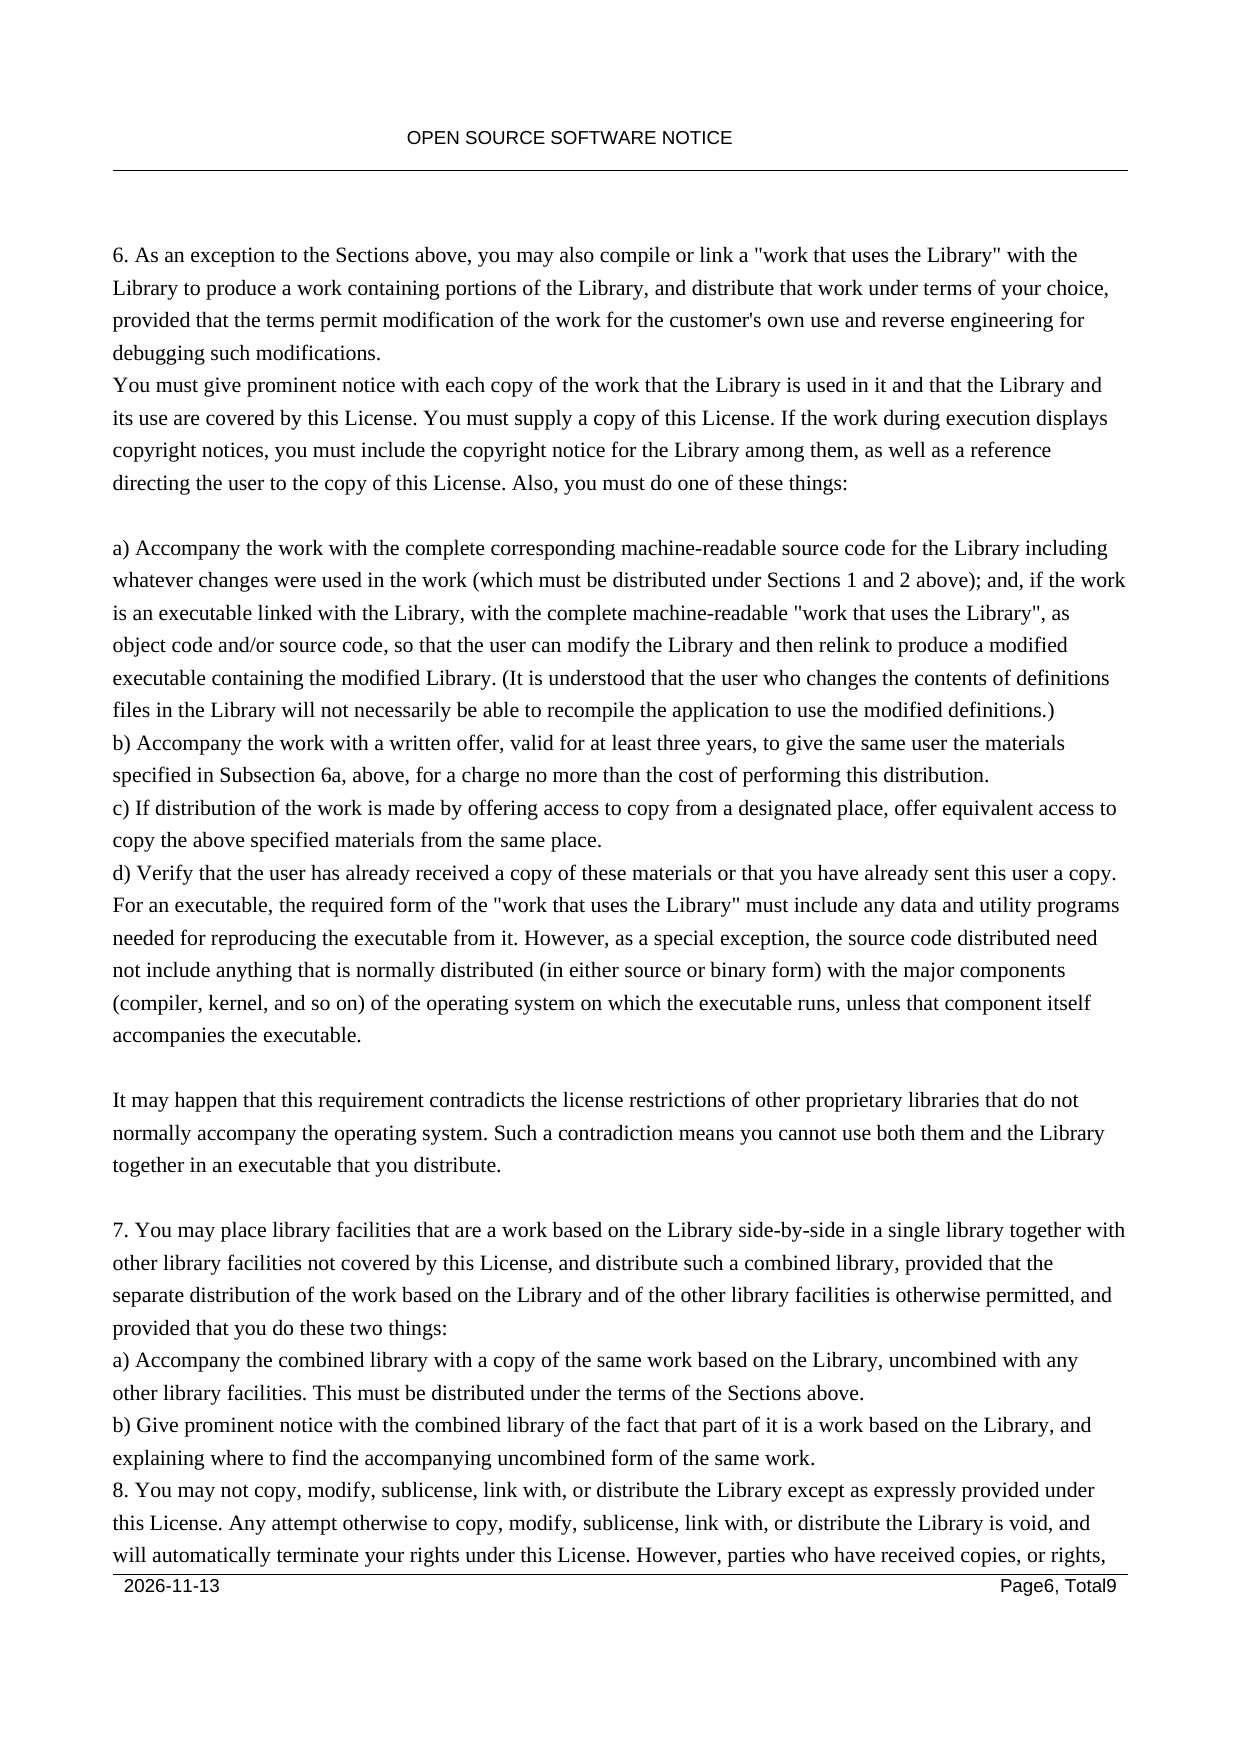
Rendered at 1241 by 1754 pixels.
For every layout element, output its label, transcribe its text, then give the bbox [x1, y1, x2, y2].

text It may happen that this requirement contradicts the license restrictions of other proprietary libraries that do not normally accompany the operating system. Such a contradiction means you cannot use both them and the Library together in an executable that you distribute. [112, 1084, 1128, 1181]
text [112, 1474, 1128, 1571]
text 6. As an exception to the Sections above, you may also compile or link a "work that uses the Library" with the Library to produce a work containing portions of the Library, and distribute that work under terms of your choice, provided that the terms permit modification of the work for the customer's own use and reverse engineering for debugging such modifications. [112, 239, 1128, 369]
text b) Give prominent notice with the combined library of the fact that part of it is a work based on the Library, and explaining where to find the accompanying uncombined form of the same work. [112, 1409, 1128, 1474]
text For an executable, the required form of the "work that uses the Library" must include any data and utility programs needed for reproducing the executable from it. However, as a special exception, the source code distributed need not include anything that is normally distributed (in either source or binary form) with the major components (compiler, kernel, and so on) of the operating system on which the executable runs, unless that component itself accompanies the executable. [112, 889, 1128, 1051]
text 7. You may place library facilities that are a work based on the Library side-by-side in a single library together with other library facilities not covered by this License, and distribute such a combined library, provided that the separate distribution of the work based on the Library and of the other library facilities is otherwise permitted, and provided that you do these two things: [112, 1214, 1128, 1344]
text c) If distribution of the work is made by offering access to copy from a designated place, offer equivalent access to copy the above specified materials from the same place. [112, 791, 1128, 856]
text d) Verify that the user has already received a copy of these materials or that you have already sent this user a copy. [112, 856, 1128, 889]
text a) Accompany the work with the complete corresponding machine-readable source code for the Library including whatever changes were used in the work (which must be distributed under Sections 1 and 2 above); and, if the work is an executable linked with the Library, with the complete machine-readable "work that uses the Library", as object code and/or source code, so that the user can modify the Library and then relink to produce a modified executable containing the modified Library. (It is understood that the user who changes the contents of definitions files in the Library will not necessarily be able to recompile the application to use the modified definitions.) [112, 531, 1128, 726]
text b) Accompany the work with a written offer, valid for at least three years, to give the same user the materials specified in Subsection 6a, above, for a charge no more than the cost of performing this distribution. [112, 726, 1128, 791]
text a) Accompany the combined library with a copy of the same work based on the Library, uncombined with any other library facilities. This must be distributed under the terms of the Sections above. [112, 1344, 1128, 1409]
text You must give prominent notice with each copy of the work that the Library is used in it and that the Library and its use are covered by this License. You must supply a copy of this License. If the work during execution displays copyright notices, you must include the copyright notice for the Library among them, as well as a reference directing the user to the copy of this License. Also, you must do one of these things: [112, 369, 1128, 499]
